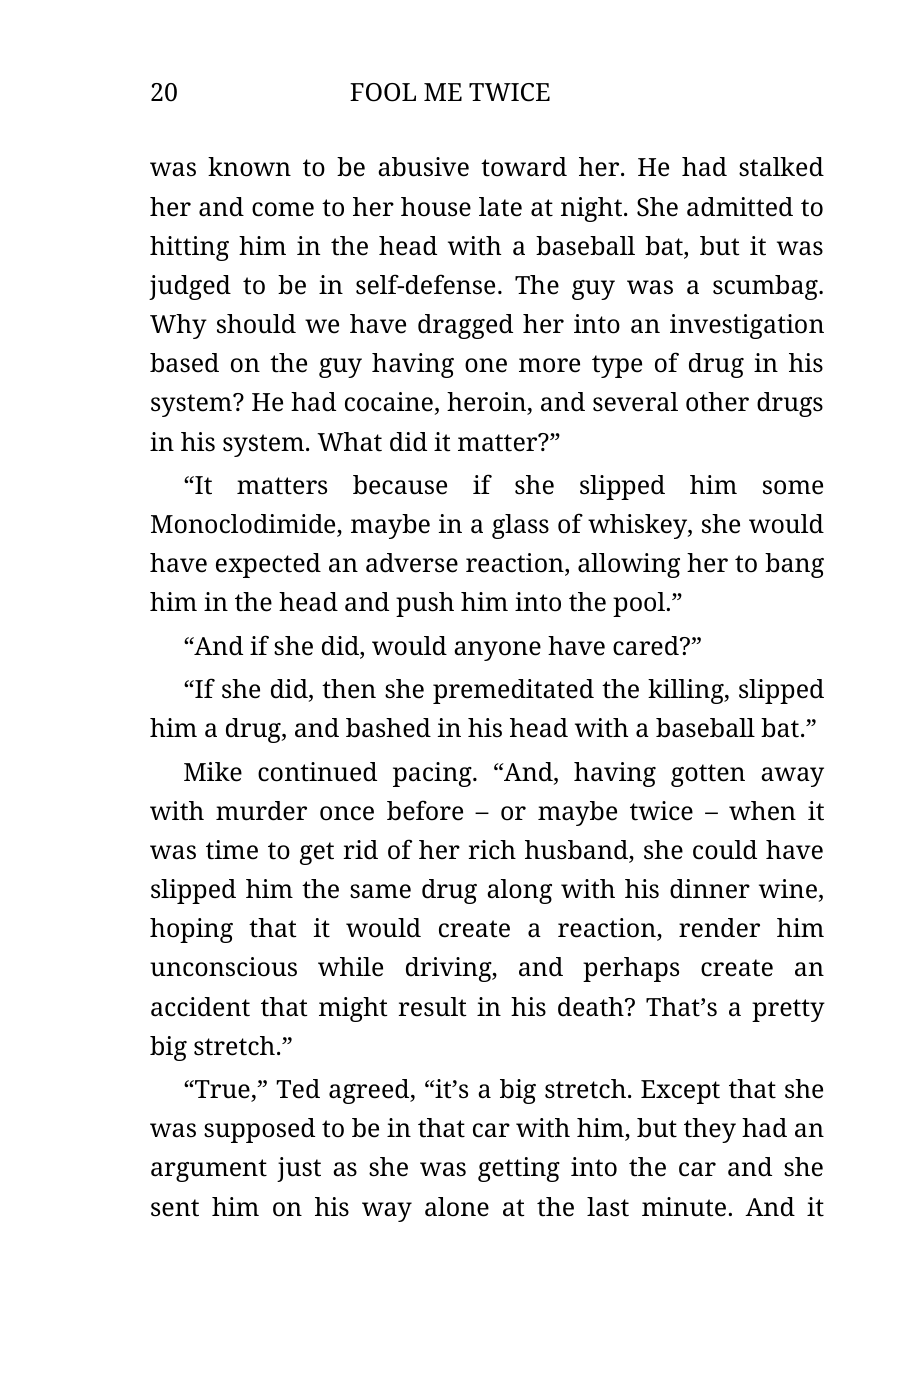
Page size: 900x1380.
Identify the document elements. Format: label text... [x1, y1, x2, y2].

text “It matters because if she slipped him some Monoclodimide, maybe in a glass of whiskey, she would have expected an adverse reaction, allowing her to bang him in the head and push him into the pool.” [150, 467, 825, 619]
text Mike continued pacing. “And, having gotten away with murder once before – or maybe twice – when it was time to get rid of her rich husband, she could have slipped him the same drug along with his dinner wine, hoping that it would create a reaction, render him unconscious while driving, and perhaps create an accident that might result in his death? That’s a pretty big stretch.” [150, 754, 825, 1062]
text “And if she did, would anyone have cared?” [150, 628, 825, 662]
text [150, 1072, 825, 1223]
text “If she did, then she premeditated the killing, slipped him a drug, and bashed in his head with a baseball bat.” [150, 672, 825, 745]
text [150, 150, 825, 458]
